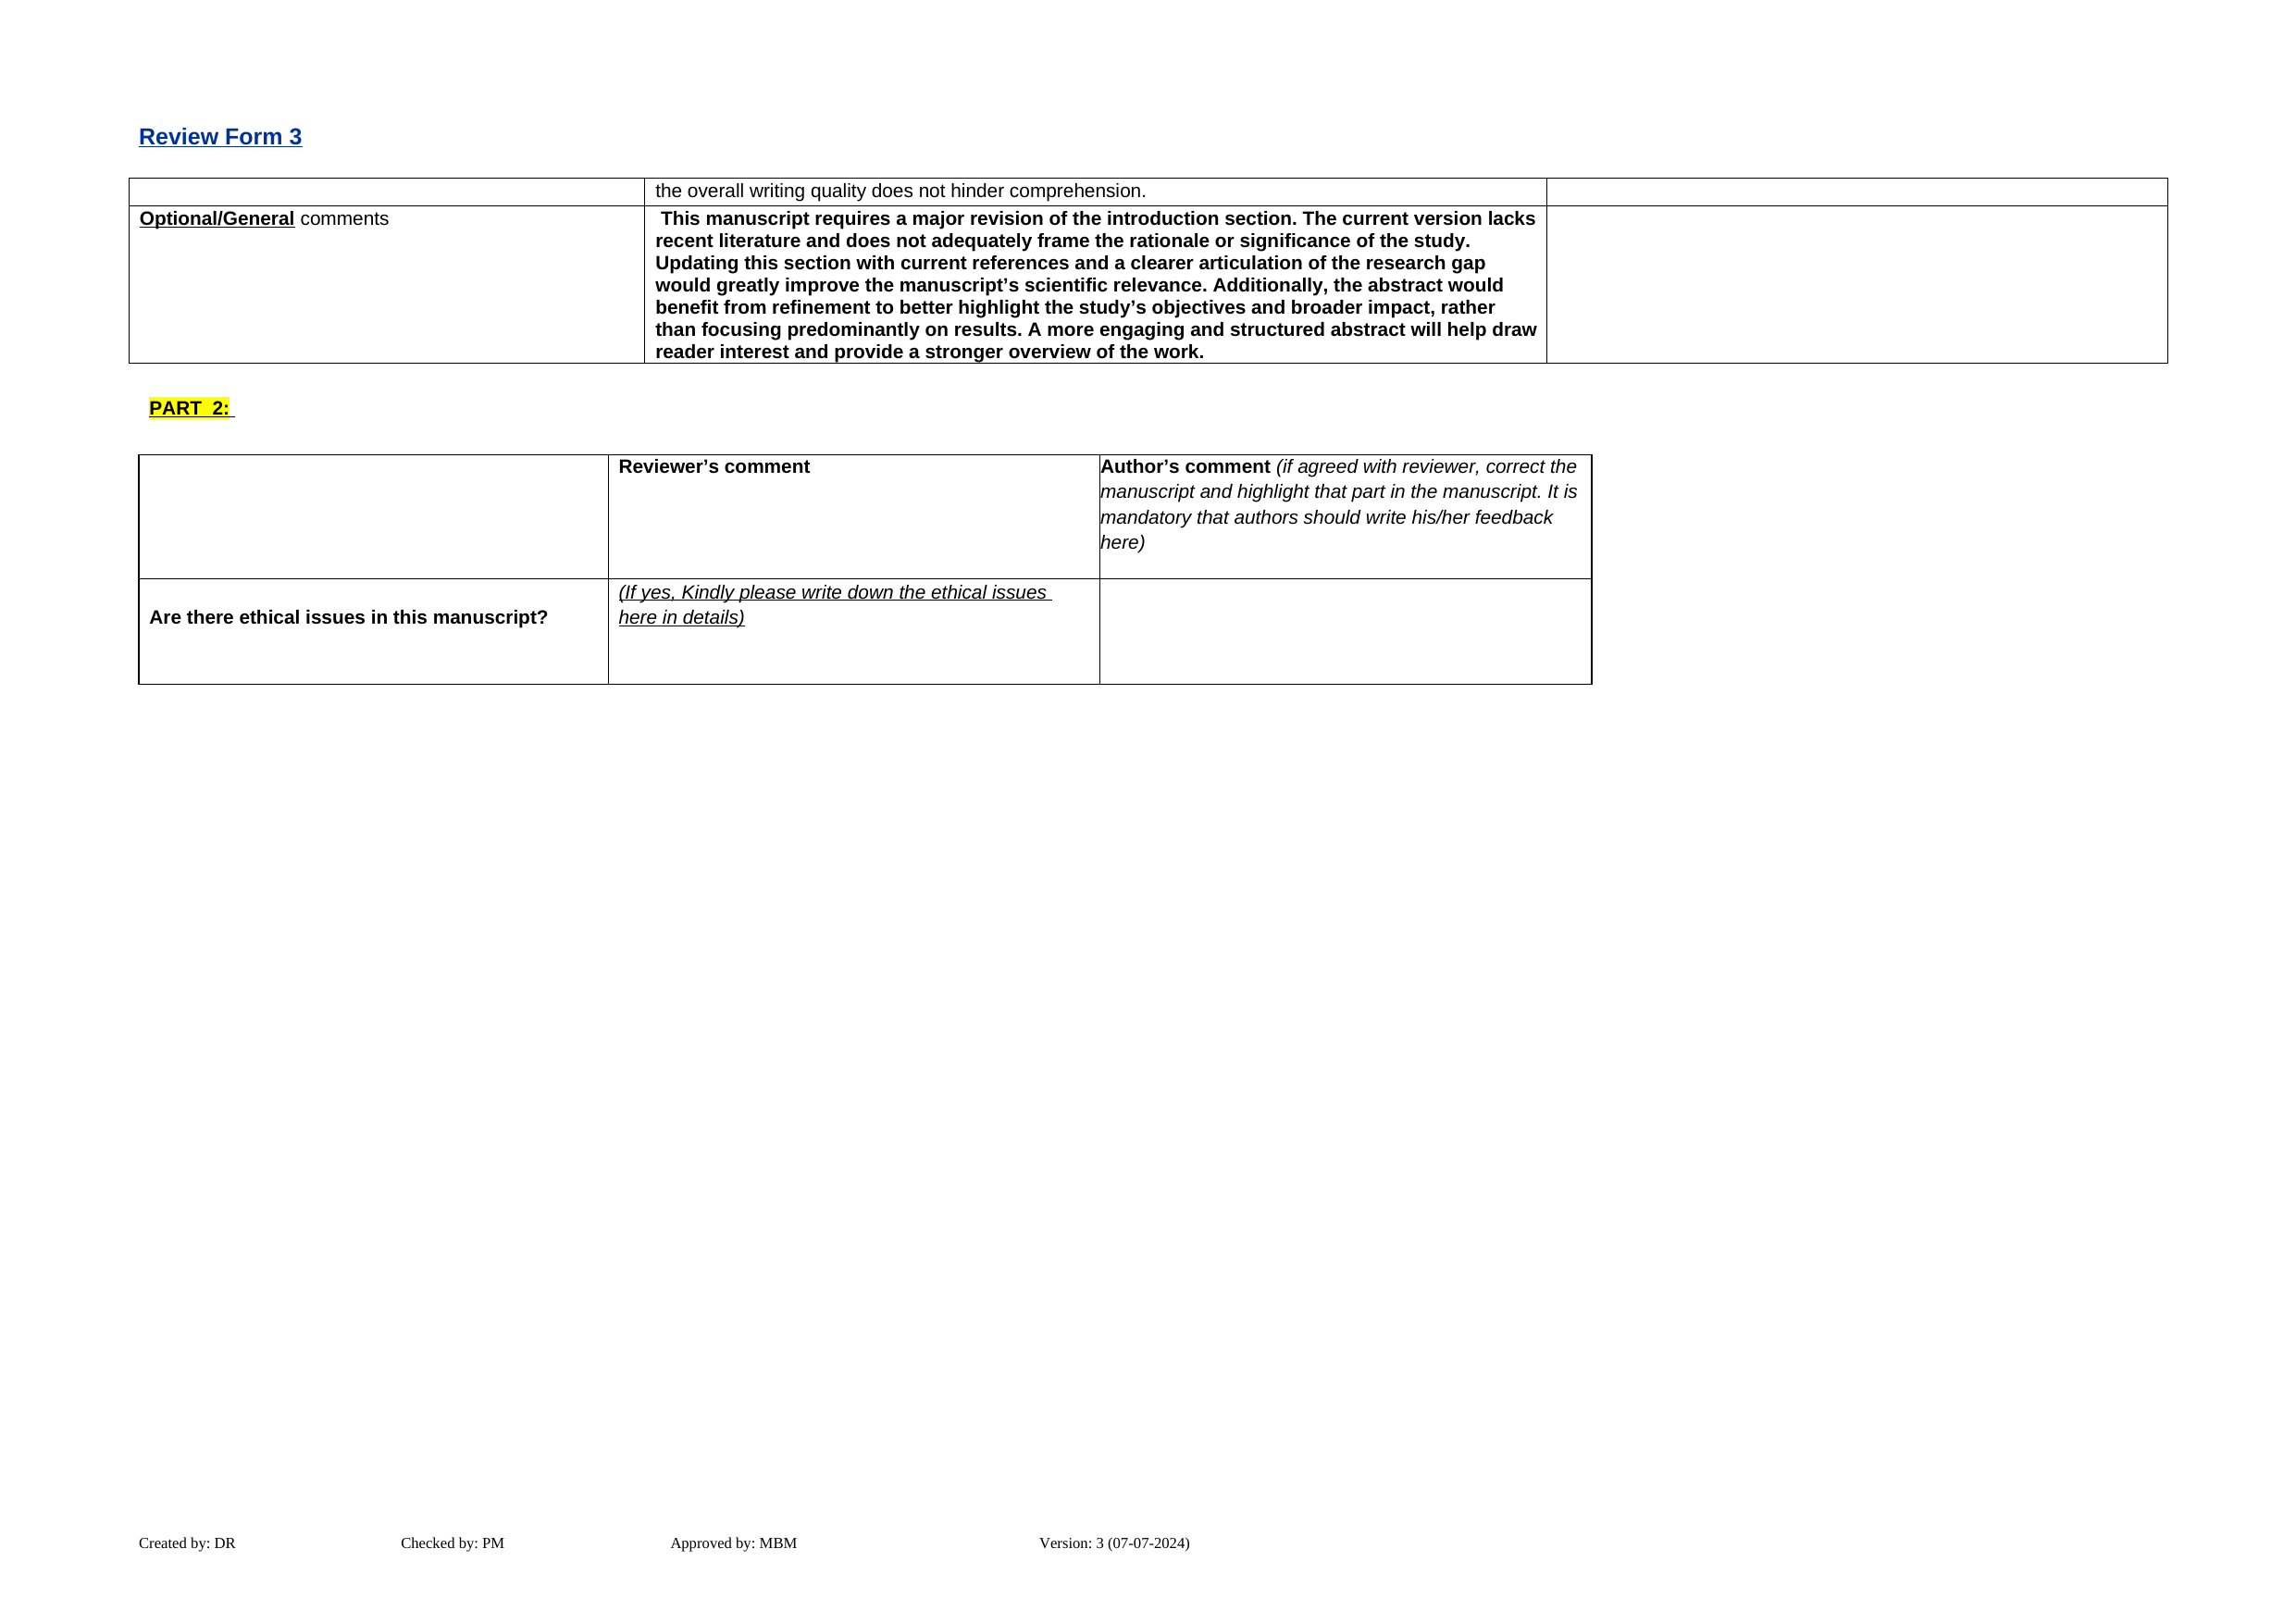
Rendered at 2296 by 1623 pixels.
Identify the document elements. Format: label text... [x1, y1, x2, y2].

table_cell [645, 179, 1546, 205]
table_cell (If yes, Kindly please write down the ethical issues here in details) [609, 579, 1099, 684]
table_cell [1547, 206, 2167, 363]
table_header PART 2: [139, 391, 1592, 454]
table_cell Optional/General comments [130, 206, 644, 363]
table_cell Are there ethical issues in this manuscript? [140, 579, 608, 684]
table_cell Author’s comment (if agreed with reviewer, correct the manuscript and highlight that part in the manuscript. It is mandatory that authors should write his/her feedback here) [1100, 455, 1591, 578]
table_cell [130, 179, 644, 205]
table_cell This manuscript requires a major revision of the introduction section. The current version lacks recent literature and does not adequately frame the rationale or significance of the study. Updating this section with current references and a clearer articulation of the research gap would greatly improve the manuscript’s scientific relevance. Additionally, the abstract would benefit from refinement to better highlight the study’s objectives and broader impact, rather than focusing predominantly on results. A more engaging and structured abstract will help draw reader interest and provide a stronger overview of the work. [645, 206, 1546, 363]
table_cell [1547, 179, 2167, 205]
table_cell [1100, 579, 1591, 684]
table_cell Reviewer’s comment [609, 455, 1099, 578]
table_cell [140, 455, 608, 578]
